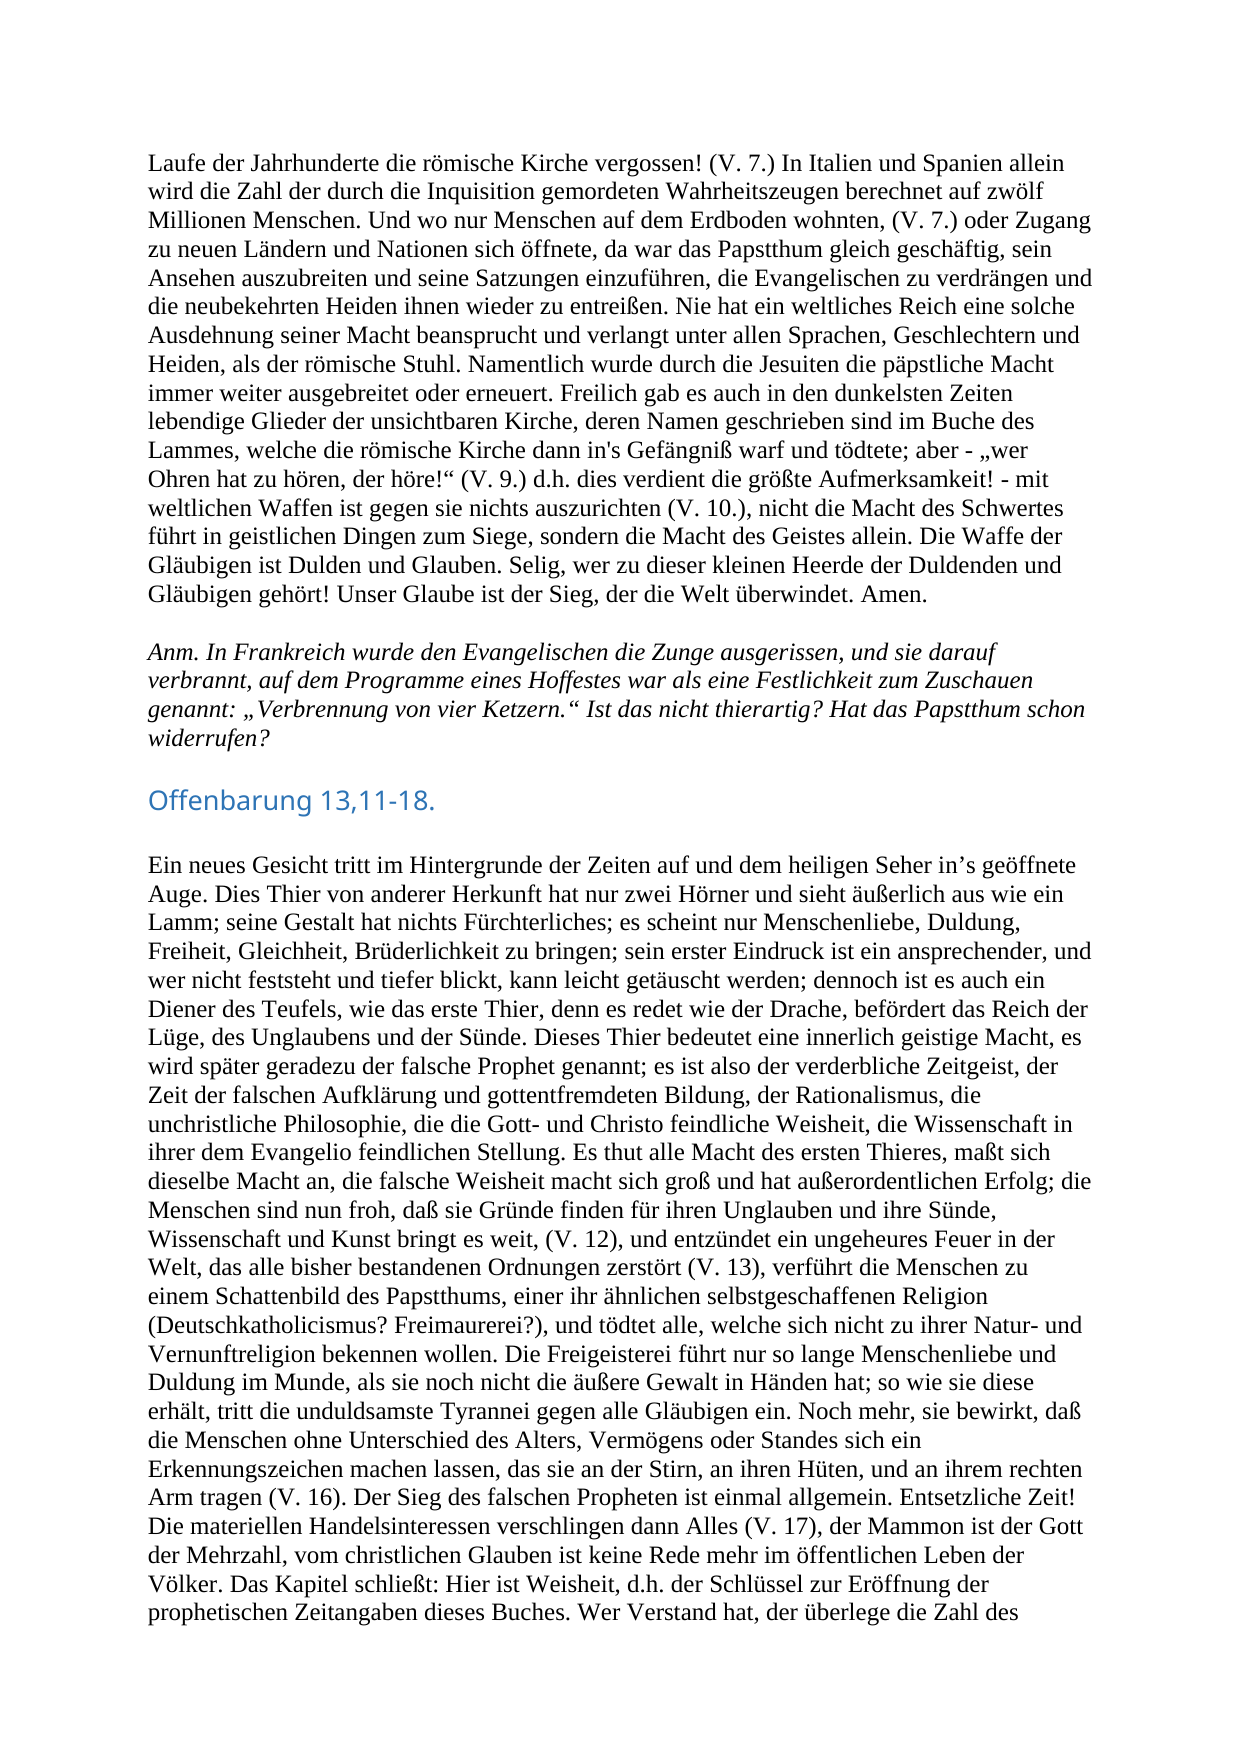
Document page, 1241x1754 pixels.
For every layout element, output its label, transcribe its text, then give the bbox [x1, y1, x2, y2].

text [148, 148, 1093, 608]
text Anm. In Frankreich wurde den Evangelischen die Zunge ausgerissen, und sie darauf verbrannt, auf dem Programme eines Hoffestes war als eine Festlichkeit zum Zuschauen genannt: „Verbrennung von vier Ketzern.“ Ist das nicht thierartig? Hat das Papstthum schon widerrufen? [148, 637, 1093, 752]
subtitle Offenbarung 13,11-18. [148, 781, 1093, 818]
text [148, 850, 1093, 1626]
